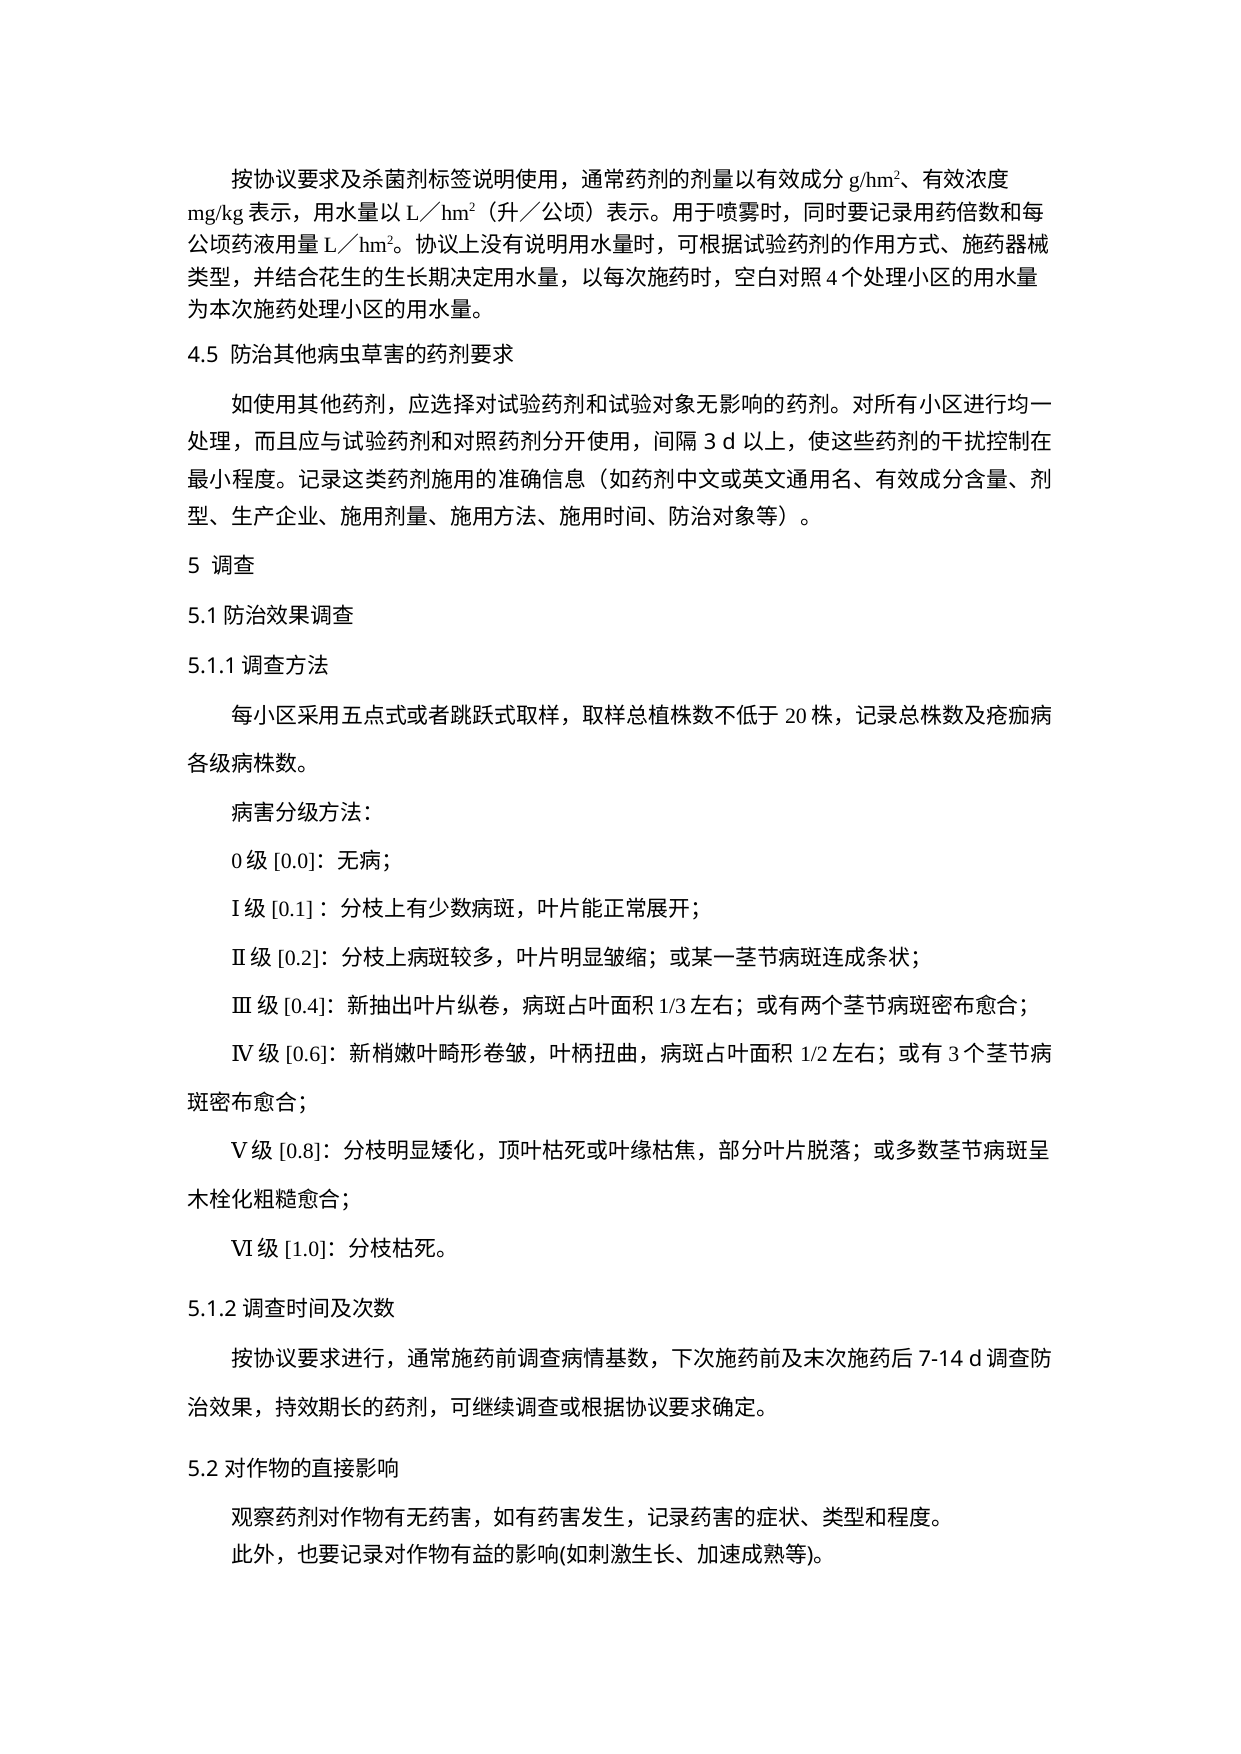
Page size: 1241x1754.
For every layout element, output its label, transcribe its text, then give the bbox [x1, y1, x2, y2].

text Ⅱ级 [0.2]：分枝上病斑较多，叶片明显皱缩；或某一茎节病斑连成条状； [187, 939, 1053, 972]
text 观察药剂对作物有无药害，如有药害发生，记录药害的症状、类型和程度。 [187, 1500, 1053, 1532]
list 5.1.2 调查时间及次数 [187, 1291, 1053, 1323]
text Ⅲ级 [0.4]：新抽出叶片纵卷，病斑占叶面积1/3左右；或有两个茎节病斑密布愈合； [187, 988, 1053, 1020]
list 5.1.1调查方法 [187, 648, 1053, 680]
text Ⅰ级 [0.1] ：分枝上有少数病斑，叶片能正常展开； [187, 891, 1053, 923]
list 5.1防治效果调查 [187, 598, 1053, 630]
text Ⅴ级 [0.8]：分枝明显矮化，顶叶枯死或叶缘枯焦，部分叶片脱落；或多数茎节病斑呈木栓化粗糙愈合； [187, 1133, 1053, 1214]
text Ⅵ级 [1.0]：分枝枯死。 [187, 1230, 1053, 1263]
list 5.2 对作物的直接影响 [187, 1450, 1053, 1483]
text 病害分级方法： [187, 794, 1053, 827]
text 如使用其他药剂，应选择对试验药剂和试验对象无影响的药剂。对所有小区进行均一处理，而且应与试验药剂和对照药剂分开使用，间隔 3 d 以上，使这些药剂的干扰控制在最小程度。记录这类药剂施用的准确信息（如药剂中文或英文通用名、有效成分含量、剂型、生产企业、施用剂量、施用方法、施用时间、防治对象等）。 [187, 387, 1053, 531]
list 4.5 防治其他病虫草害的药剂要求 [187, 337, 1053, 369]
text 每小区采用五点式或者跳跃式取样，取样总植株数不低于20株，记录总株数及疮痂病各级病株数。 [187, 697, 1053, 778]
text 0级 [0.0]：无病； [187, 843, 1053, 875]
text 此外，也要记录对作物有益的影响(如刺激生长、加速成熟等)。 [187, 1537, 1053, 1570]
list 5 调查 [187, 548, 1053, 581]
text Ⅳ级 [0.6]：新梢嫩叶畸形卷皱，叶柄扭曲，病斑占叶面积1/2左右；或有3个茎节病斑密布愈合； [187, 1036, 1053, 1117]
text 按协议要求进行，通常施药前调查病情基数，下次施药前及末次施药后7-14 d调查防治效果，持效期长的药剂，可继续调查或根据协议要求确定。 [187, 1341, 1053, 1422]
text 按协议要求及杀菌剂标签说明使用，通常药剂的剂量以有效成分 g/hm2、有效浓度 mg/kg表示，用水量以 L／hm2（升／公顷）表示。用于喷雾时，同时要记录用药倍数和每公顷药液用量 L／hm2。协议上没有说明用水量时，可根据试验药剂的作用方式、施药器械类型，并结合花生的生长期决定用水量，以每次施药时，空白对照4个处理小区的用水量为本次施药处理小区的用水量。 [187, 162, 1053, 324]
